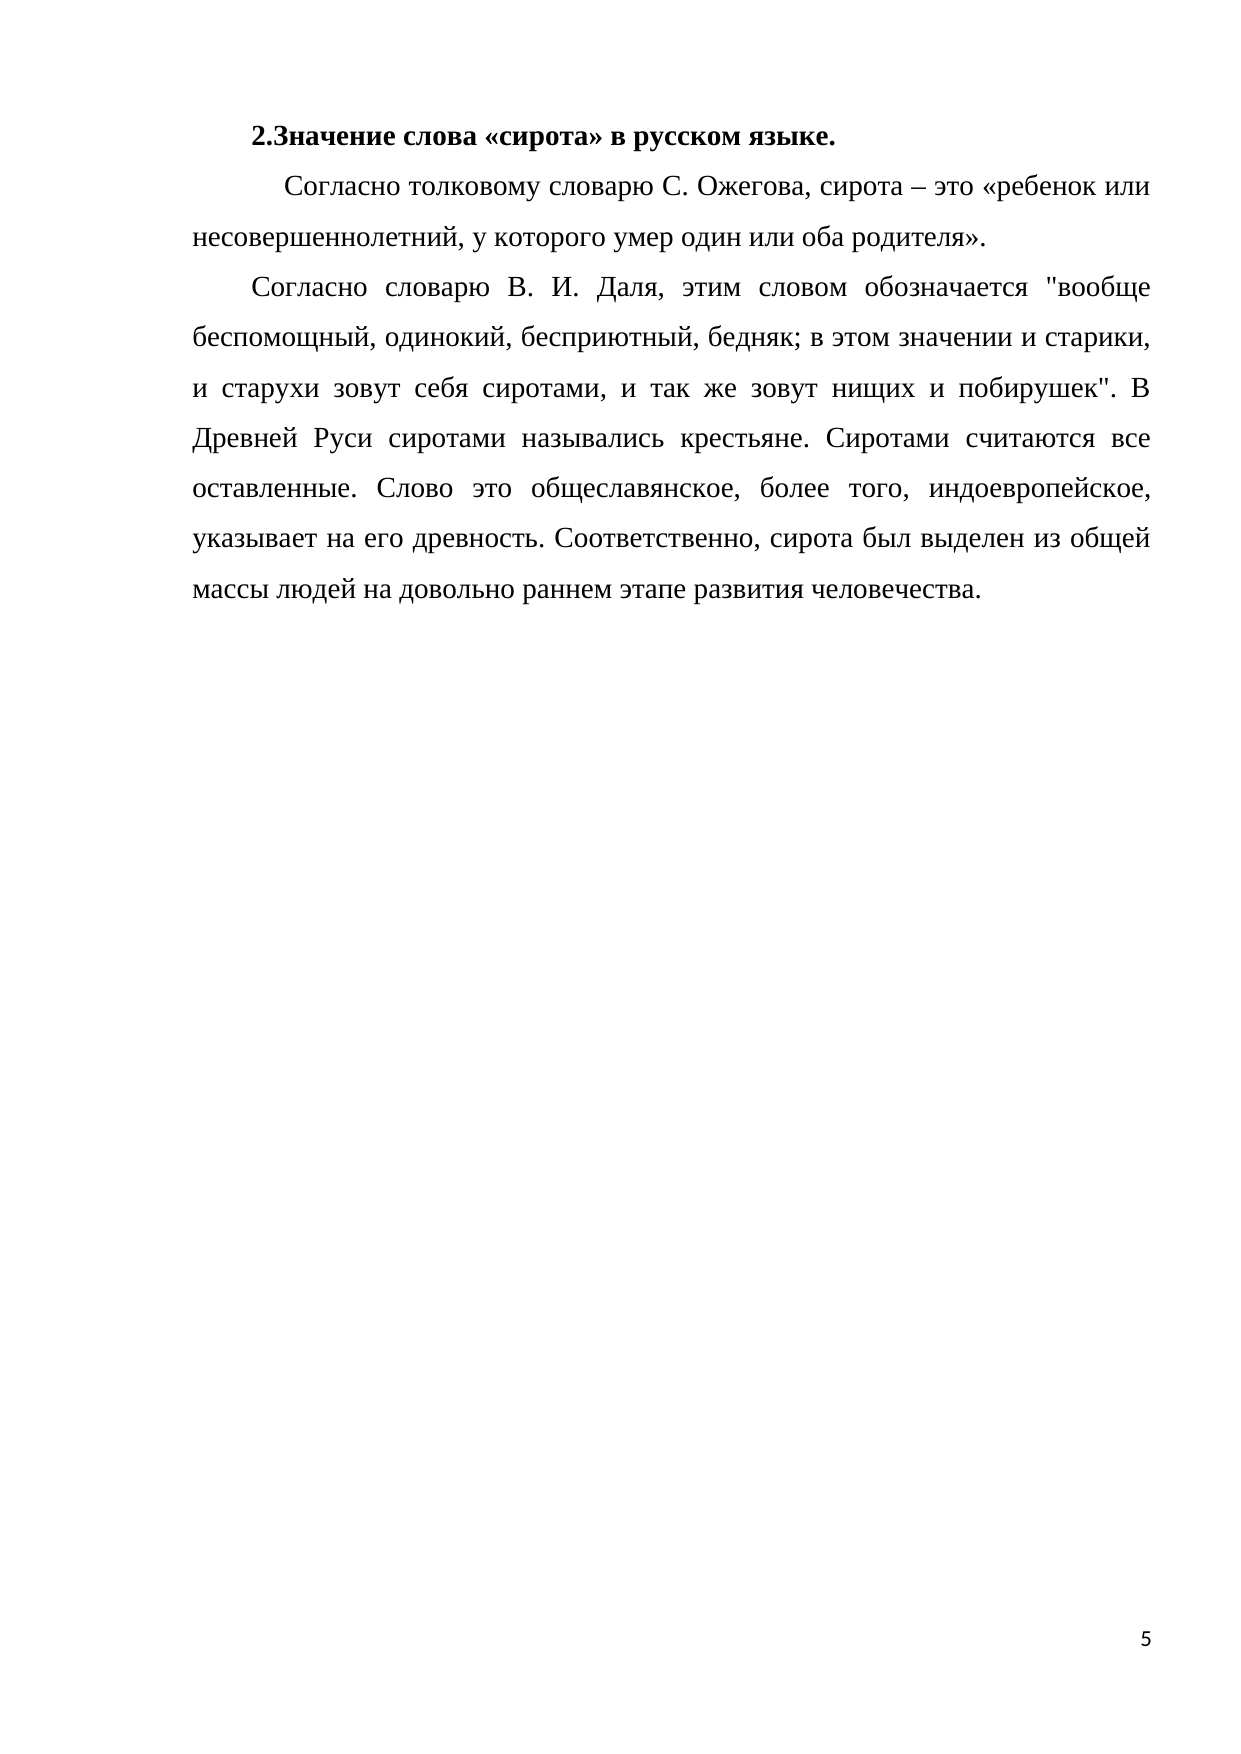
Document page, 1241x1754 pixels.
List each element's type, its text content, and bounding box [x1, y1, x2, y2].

text Согласно словарю В. И. Даля, этим словом обозначается "вообще беспомощный, одинокий, бесприютный, бедняк; в этом значении и старики, и старухи зовут себя сиротами, и так же зовут нищих и побирушек". В Древней Руси сиротами назывались крестьяне. Сиротами считаются все оставленные. Слово это общеславянское, более того, индоевропейское, указывает на его древность. Соответственно, сирота был выделен из общей массы людей на довольно раннем этапе развития человечества. [192, 269, 1152, 604]
text 2.Значение слова «сирота» в русском языке. [192, 118, 1152, 152]
text Согласно толковому словарю С. Ожегова, сирота – это «ребенок или несовершеннолетний, у которого умер один или оба родителя». [192, 168, 1152, 252]
